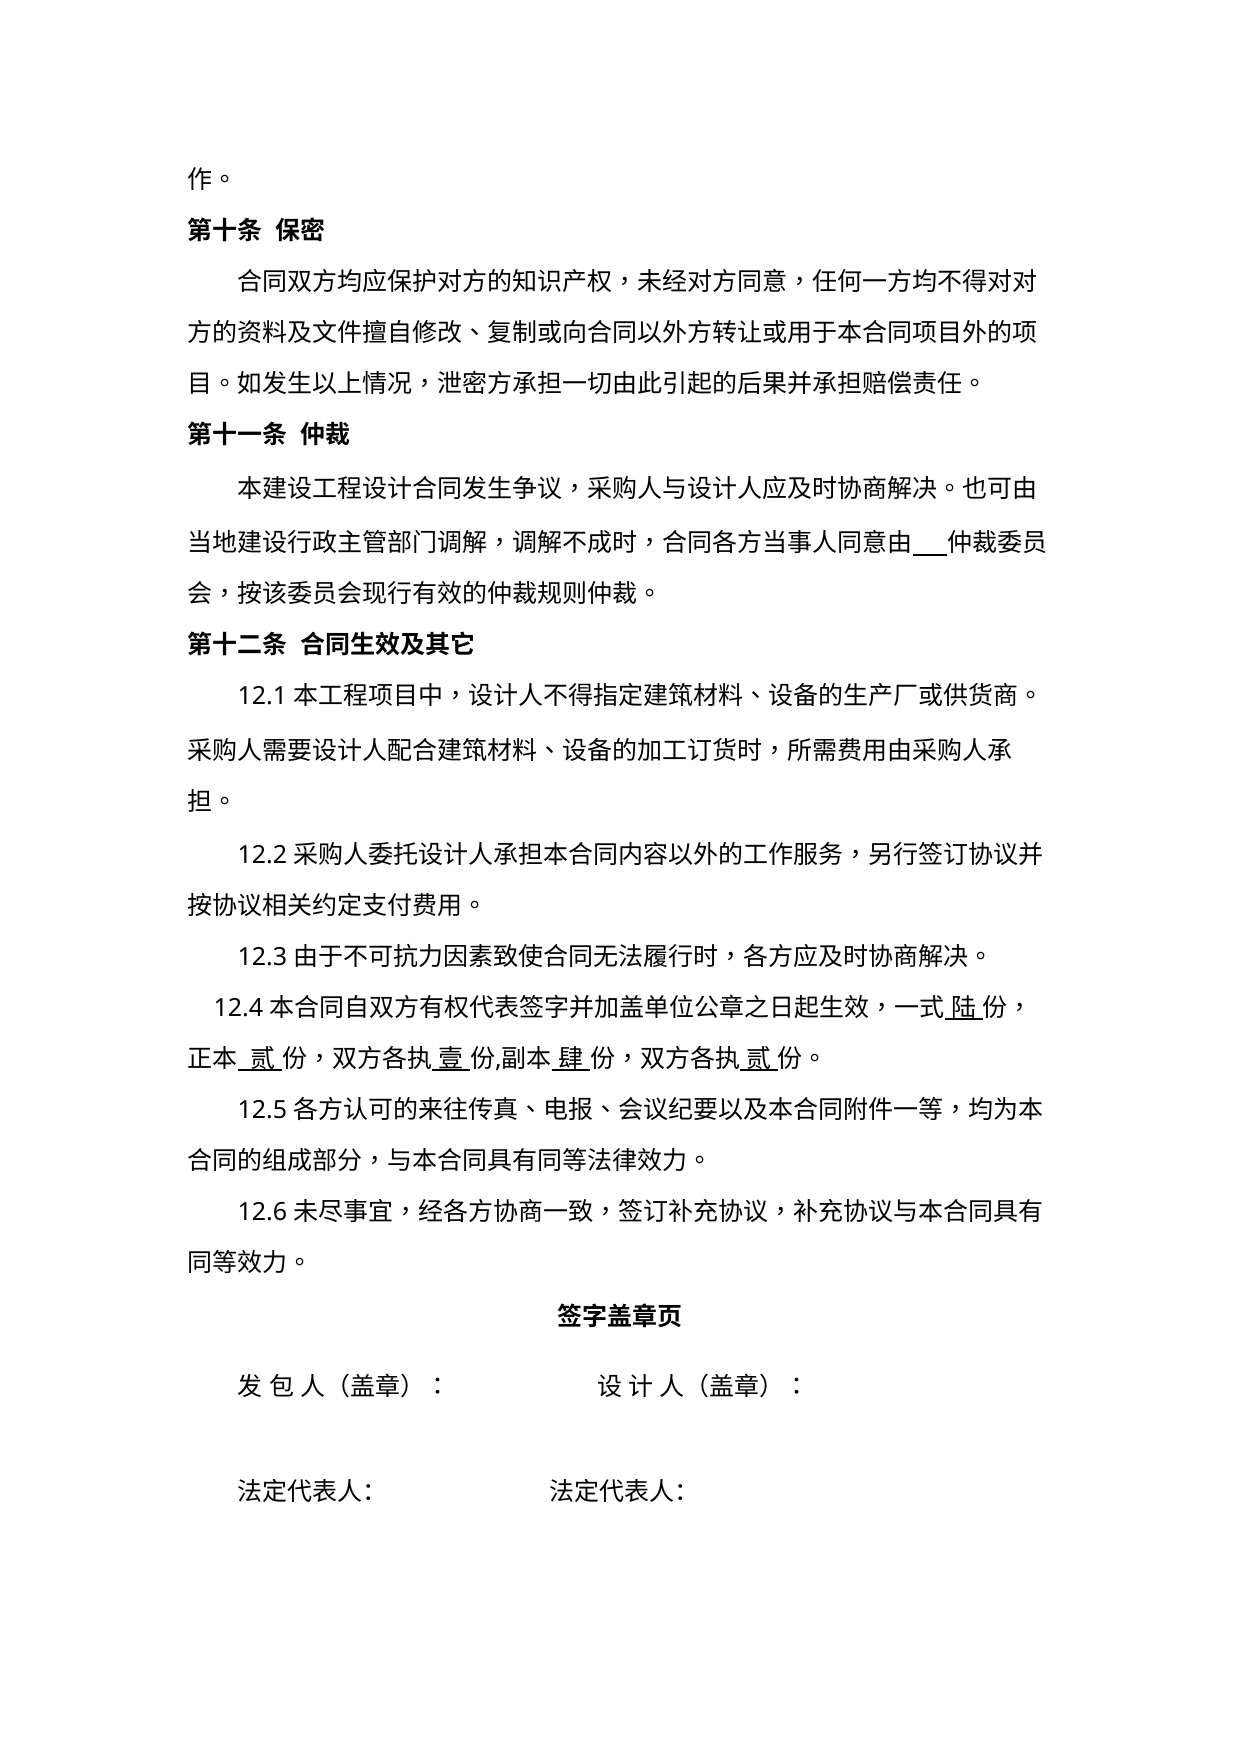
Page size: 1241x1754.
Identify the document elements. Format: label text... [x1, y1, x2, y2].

text 第十条 保密 [187, 213, 1053, 247]
text 合同双方均应保护对方的知识产权，未经对方同意，任何一方均不得对对方的资料及文件擅自修改、复制或向合同以外方转让或用于本合同项目外的项目。如发生以上情况，泄密方承担一切由此引起的后果并承担赔偿责任。 [187, 264, 1053, 400]
text 12.1 本工程项目中，设计人不得指定建筑材料、设备的生产厂或供货商。采购人需要设计人配合建筑材料、设备的加工订货时，所需费用由采购人承担。 [187, 678, 1053, 817]
text 12.6 未尽事宜，经各方协商一致，签订补充协议，补充协议与本合同具有同等效力。 [187, 1194, 1053, 1279]
text 本建设工程设计合同发生争议，采购人与设计人应及时协商解决。也可由当地建设行政主管部门调解，调解不成时，合同各方当事人同意由 仲裁委员会，按该委员会现行有效的仲裁规则仲裁。 [187, 468, 1053, 610]
text 法定代表人： 法定代表人： [187, 1472, 1053, 1508]
text 12.2 采购人委托设计人承担本合同内容以外的工作服务，另行签订协议并按协议相关约定支付费用。 [187, 834, 1053, 922]
text 12.4 本合同自双方有权代表签字并加盖单位公章之日起生效，一式 陆 份，正本 贰 份，双方各执 壹 份,副本 肆 份，双方各执 贰 份。 [187, 990, 1053, 1075]
text 发 包 人（盖章）： 设 计 人（盖章）： [187, 1366, 1053, 1402]
text 12.5 各方认可的来往传真、电报、会议纪要以及本合同附件一等，均为本合同的组成部分，与本合同具有同等法律效力。 [187, 1092, 1053, 1177]
text 12.3 由于不可抗力因素致使合同无法履行时，各方应及时协商解决。 [187, 939, 1053, 973]
text 第十二条 合同生效及其它 [187, 627, 1053, 661]
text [187, 162, 1053, 196]
text 签字盖章页 [187, 1296, 1053, 1332]
text 第十一条 仲裁 [187, 417, 1053, 451]
